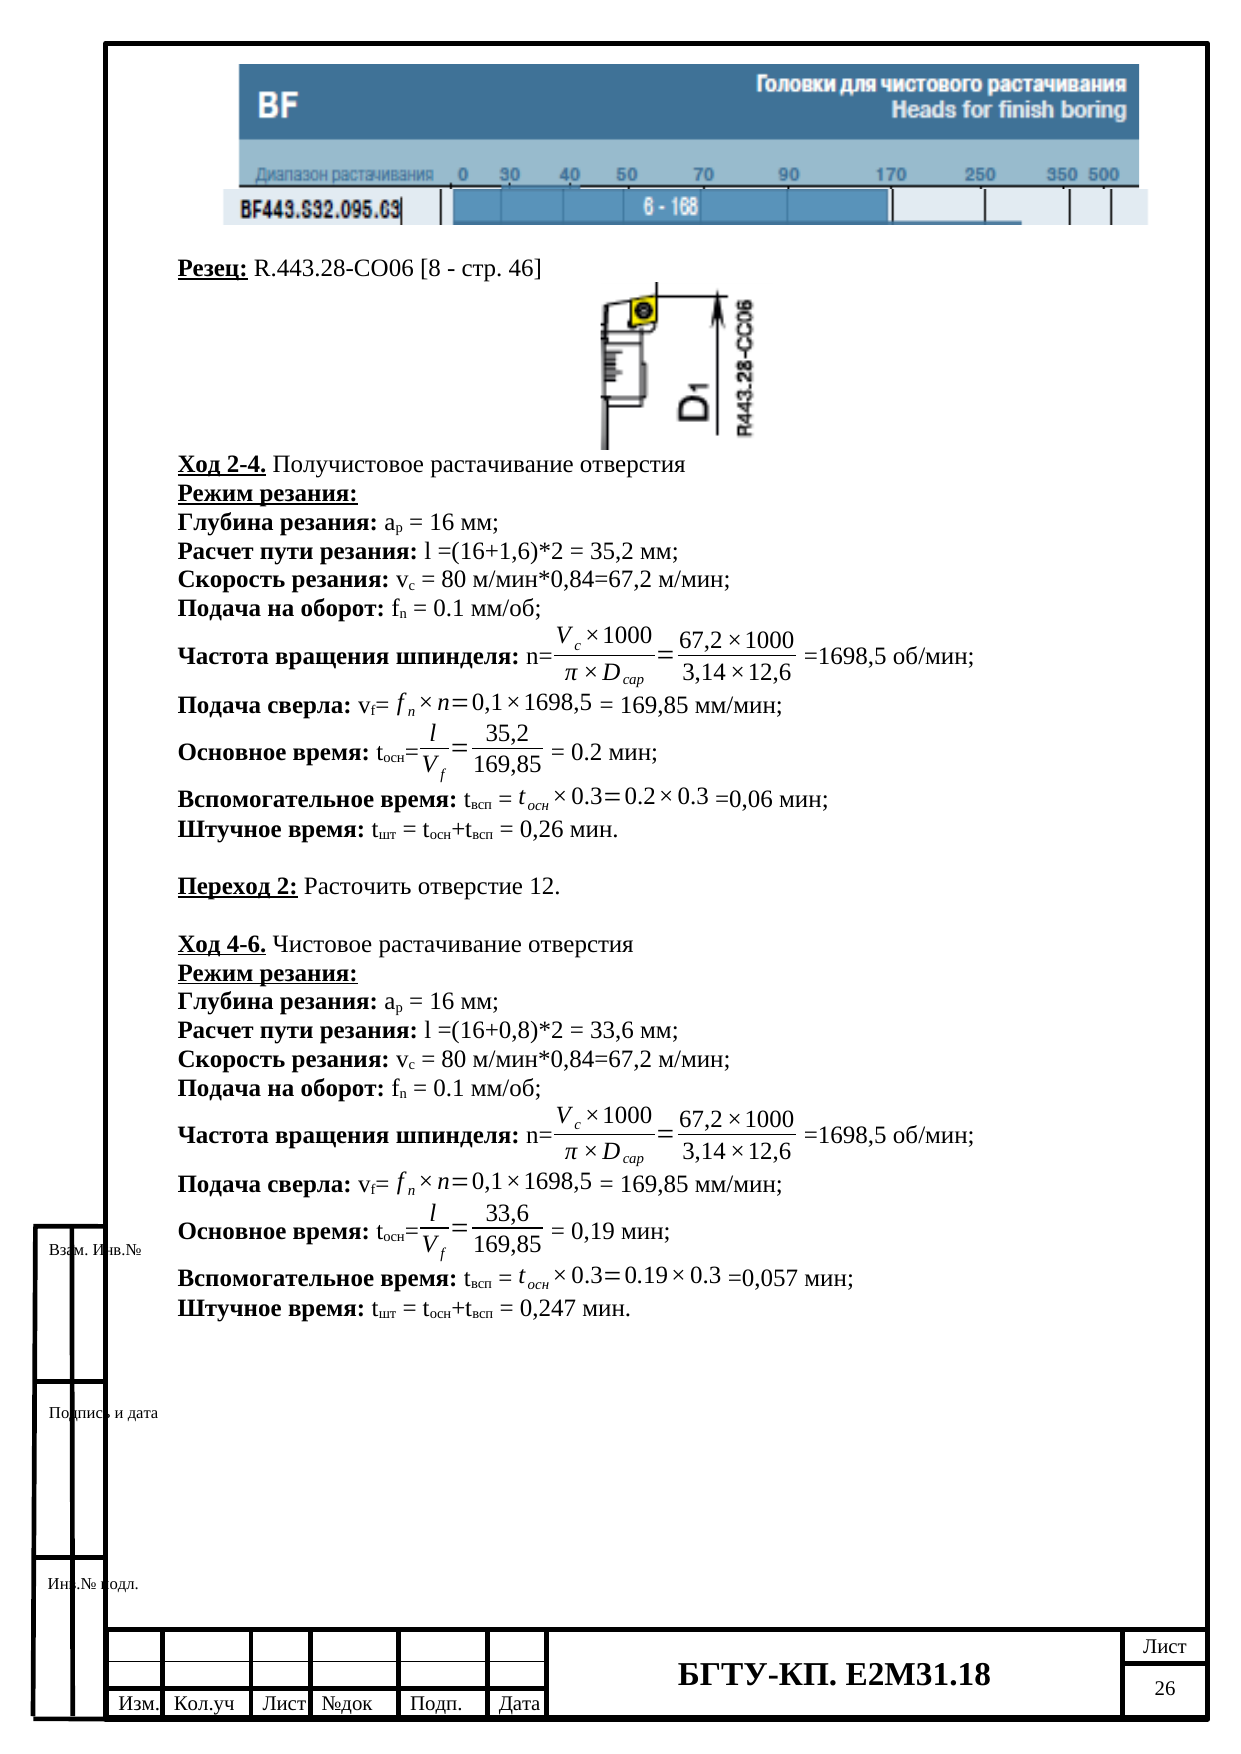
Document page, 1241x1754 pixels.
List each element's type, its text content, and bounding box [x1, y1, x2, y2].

text Глубина резания: ap = 16 мм; [177, 507, 1196, 536]
text Штучное время: tшт = tосн+tвсп = 0,247 мин. [177, 1293, 1196, 1322]
text Переход 2: Расточить отверстие 12. [177, 871, 1196, 900]
text Режим резания: [177, 958, 1196, 986]
text Скорость резания: vc = 80 м/мин*0,84=67,2 м/мин; [177, 1044, 1196, 1073]
text Частота вращения шпинделя: n= =1698,5 об/мин; [177, 622, 1196, 688]
text Штучное время: tшт = tосн+tвсп = 0,26 мин. [177, 814, 1196, 843]
text Основное время: tосн= = 0,19 мин; [177, 1199, 1196, 1262]
text Ход 4-6. Чистовое растачивание отверстия [177, 929, 1196, 958]
picture [600, 282, 773, 450]
text Расчет пути резания: l =(16+0,8)*2 = 33,6 мм; [177, 1015, 1196, 1044]
text Подача сверла: vf= = 169,85 мм/мин; [177, 688, 1196, 720]
text Резец: R.443.28-CO06 [8 - стр. 46] [177, 253, 1196, 282]
text Основное время: tосн= = 0.2 мин; [177, 720, 1196, 782]
text Подача на оборот: fn = 0.1 мм/об; [177, 593, 1196, 622]
text Режим резания: [177, 478, 1196, 507]
text Скорость резания: vc = 80 м/мин*0,84=67,2 м/мин; [177, 564, 1196, 593]
text Вспомогательное время: tвсп = =0,06 мин; [177, 782, 1196, 814]
text Глубина резания: ap = 16 мм; [177, 986, 1196, 1015]
picture [220, 64, 1154, 225]
text Вспомогательное время: tвсп = =0,057 мин; [177, 1262, 1196, 1293]
text Частота вращения шпинделя: n= =1698,5 об/мин; [177, 1101, 1196, 1168]
text Подача на оборот: fn = 0.1 мм/об; [177, 1073, 1196, 1101]
text Ход 2-4. Получистовое растачивание отверстия [177, 449, 1196, 478]
text Расчет пути резания: l =(16+1,6)*2 = 35,2 мм; [177, 536, 1196, 564]
text Подача сверла: vf= = 169,85 мм/мин; [177, 1168, 1196, 1199]
